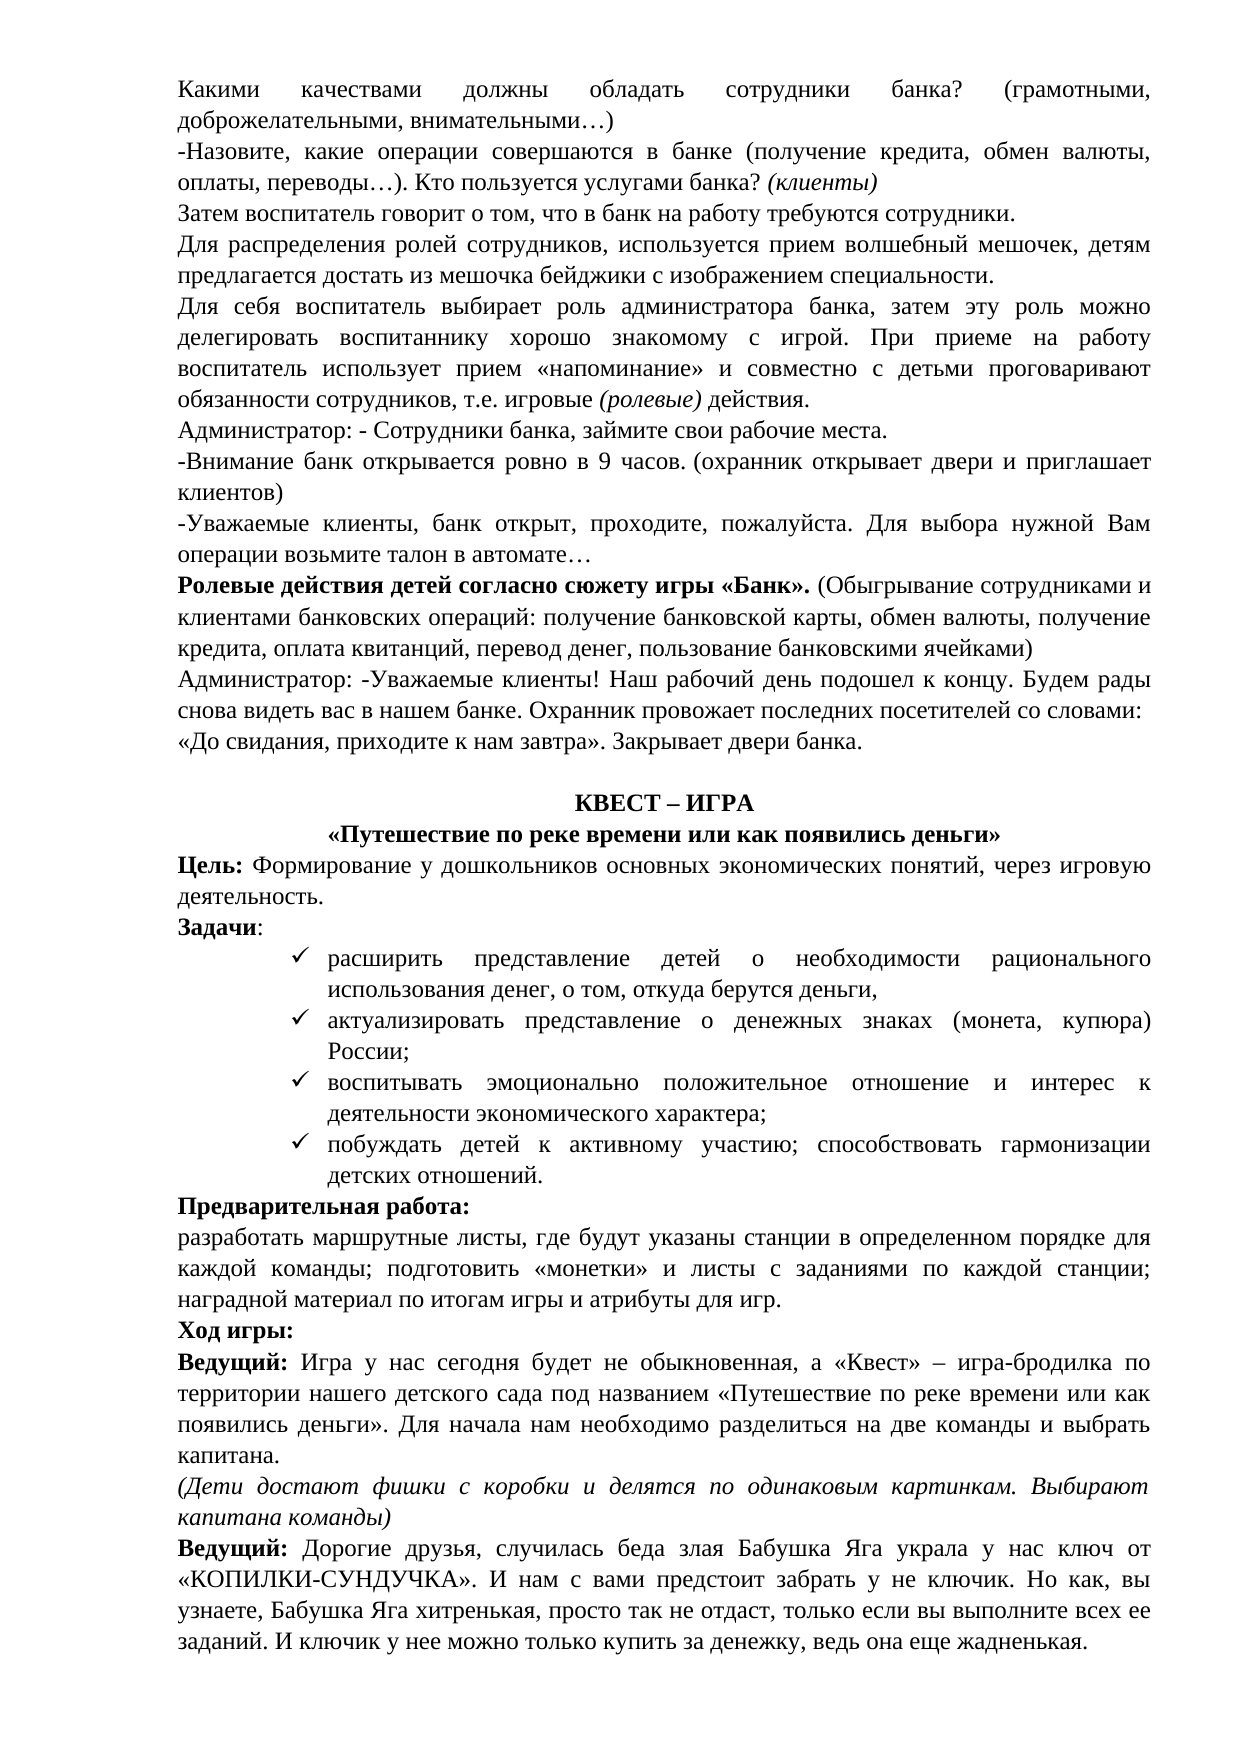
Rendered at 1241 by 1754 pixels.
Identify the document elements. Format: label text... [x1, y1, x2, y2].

text КВЕСТ – ИГРА [177, 788, 1152, 817]
text Ведущий: Игра у нас сегодня будет не обыкновенная, а «Квест» – игра-бродилка по территории нашего детского сада под названием «Путешествие по реке времени или как появились деньги». Для начала нам необходимо разделиться на две команды и выбрать капитана. [177, 1347, 1152, 1468]
text -Уважаемые клиенты, банк открыт, проходите, пожалуйста. Для выбора нужной Вам операции возьмите талон в автомате… [177, 508, 1152, 568]
list побуждать детей к активному участию; способствовать гармонизации детских отношений. [290, 1129, 1152, 1189]
text Ролевые действия детей согласно сюжету игры «Банк». (Обыгрывание сотрудниками и клиентами банковских операций: получение банковской карты, обмен валюты, получение кредита, оплата квитанций, перевод денег, пользование банковскими ячейками) [177, 571, 1152, 661]
text Для себя воспитатель выбирает роль администратора банка, затем эту роль можно делегировать воспитаннику хорошо знакомому с игрой. При приеме на работу воспитатель использует прием «напоминание» и совместно с детьми проговаривают обязанности сотрудников, т.е. игровые (ролевые) действия. [177, 291, 1152, 413]
text Предварительная работа: [177, 1191, 1152, 1220]
text «До свидания, приходите к нам завтра». Закрывает двери банка. [177, 726, 1152, 754]
text разработать маршрутные листы, где будут указаны станции в определенном порядке для каждой команды; подготовить «монетки» и листы с заданиями по каждой станции; наградной материал по итогам игры и атрибуты для игр. [177, 1222, 1152, 1313]
list расширить представление детей о необходимости рационального использования денег, о том, откуда берутся деньги, [290, 943, 1152, 1003]
list воспитывать эмоционально положительное отношение и интерес к деятельности экономического характера; [290, 1067, 1152, 1127]
text (Дети достают фишки с коробки и делятся по одинаковым картинкам. Выбирают капитана команды) [177, 1471, 1152, 1531]
text Для распределения ролей сотрудников, используется прием волшебный мешочек, детям предлагается достать из мешочка бейджики с изображением специальности. [177, 229, 1152, 289]
text -Внимание банк открывается ровно в 9 часов. (охранник открывает двери и приглашает клиентов) [177, 446, 1152, 506]
text «Путешествие по реке времени или как появились деньги» [177, 819, 1152, 848]
text Какими качествами должны обладать сотрудники банка? (грамотными, доброжелательными, внимательными…) [177, 74, 1152, 134]
list актуализировать представление о денежных знаках (монета, купюра) России; [290, 1005, 1152, 1065]
text Администратор: -Уважаемые клиенты! Наш рабочий день подошел к концу. Будем рады снова видеть вас в нашем банке. Охранник провожает последних посетителей со словами: [177, 664, 1152, 723]
text Задачи: [177, 912, 1152, 941]
text Цель: Формирование у дошкольников основных экономических понятий, через игровую деятельность. [177, 850, 1152, 910]
text Ведущий: Дорогие друзья, случилась беда злая Бабушка Яга украла у нас ключ от «КОПИЛКИ-СУНДУЧКА». И нам с вами предстоит забрать у не ключик. Но как, вы узнаете, Бабушка Яга хитренькая, просто так не отдаст, только если вы выполните всех ее заданий. И ключик у нее можно только купить за денежку, ведь она еще жадненькая. [177, 1533, 1152, 1655]
text Администратор: - Сотрудники банка, займите свои рабочие места. [177, 415, 1152, 444]
text Затем воспитатель говорит о том, что в банк на работу требуются сотрудники. [177, 198, 1152, 227]
text Ход игры: [177, 1316, 1152, 1344]
text -Назовите, какие операции совершаются в банке (получение кредита, обмен валюты, оплаты, переводы…). Кто пользуется услугами банка? (клиенты) [177, 136, 1152, 196]
